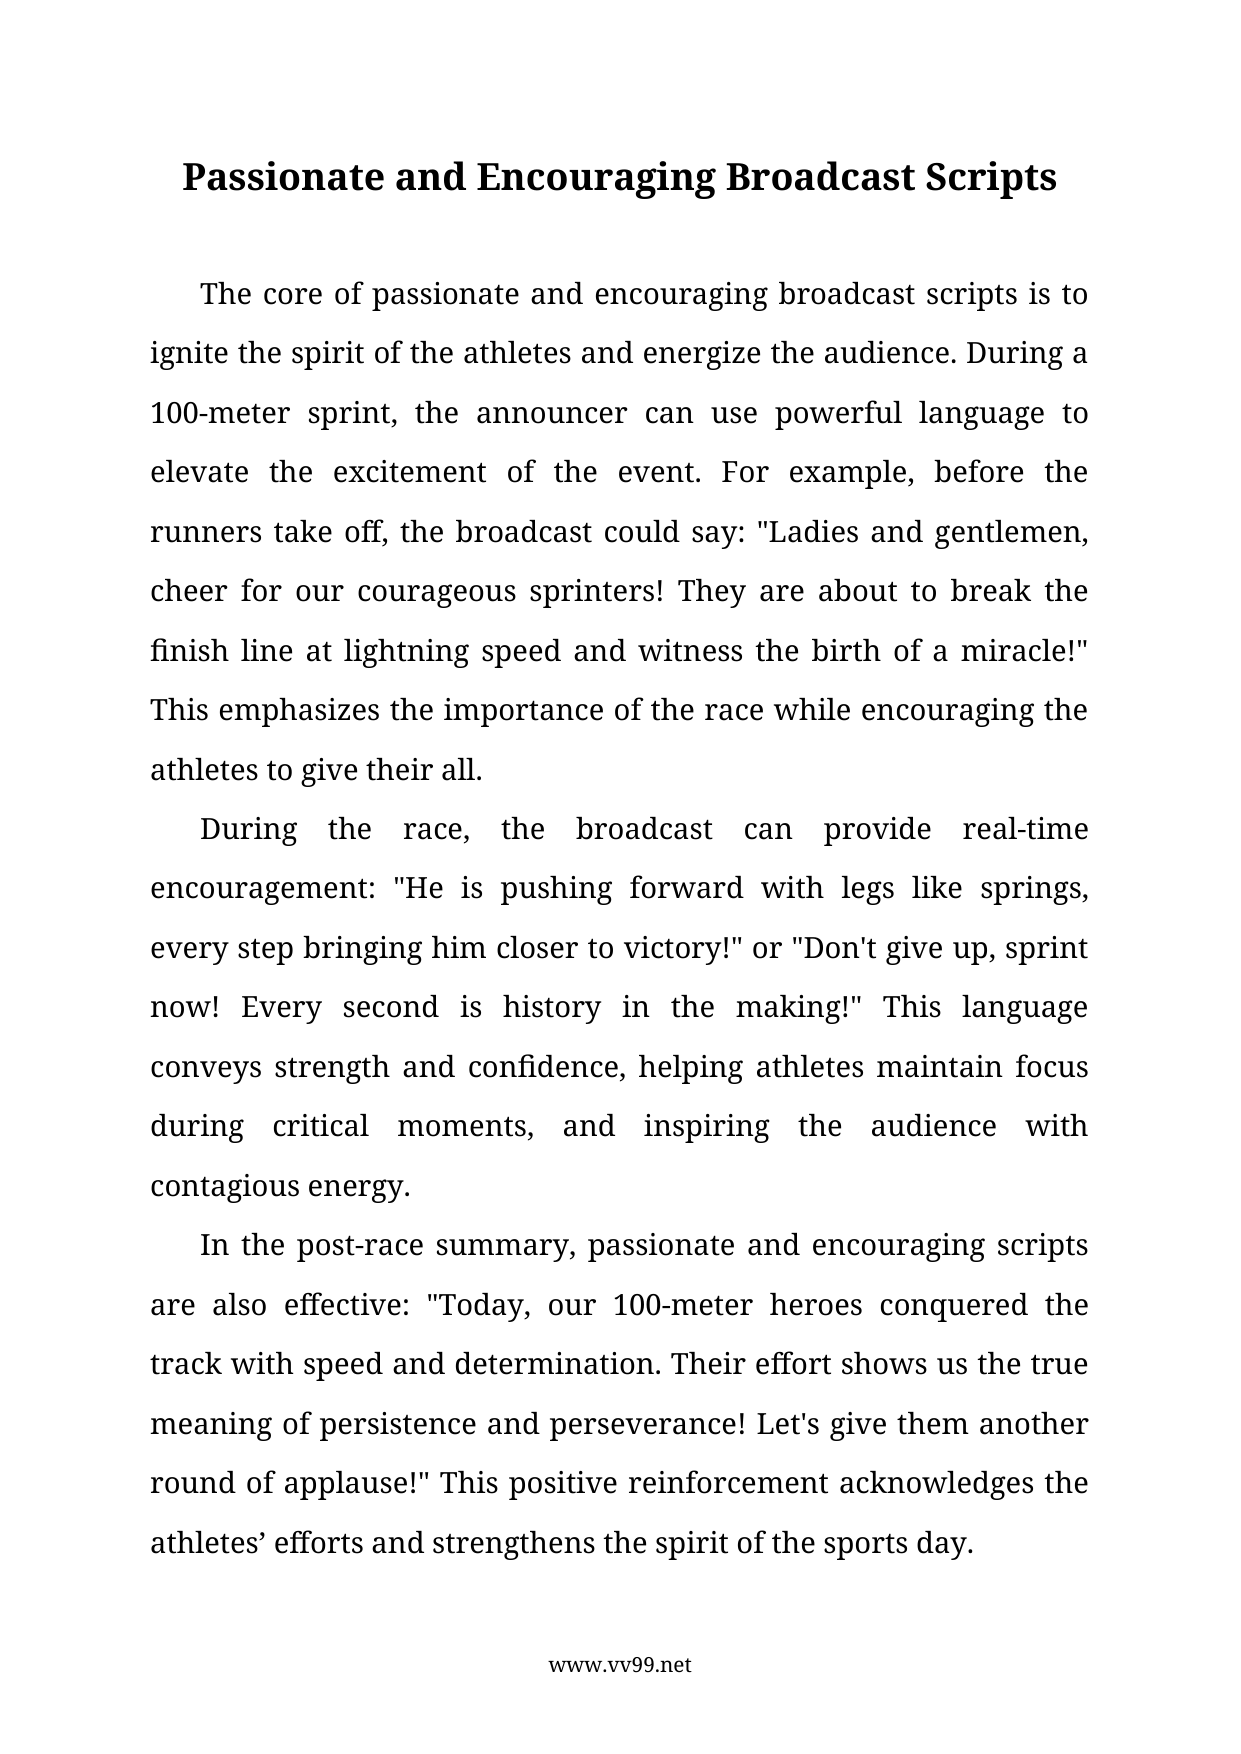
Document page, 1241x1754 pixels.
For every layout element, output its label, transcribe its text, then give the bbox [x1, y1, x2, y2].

subtitle Passionate and Encouraging Broadcast Scripts [150, 150, 1090, 201]
text The core of passionate and encouraging broadcast scripts is to ignite the spirit of the athletes and energize the audience. During a 100-meter sprint, the announcer can use powerful language to elevate the excitement of the event. For example, before the runners take off, the broadcast could say: "Ladies and gentlemen, cheer for our courageous sprinters! They are about to break the finish line at lightning speed and witness the birth of a miracle!" This emphasizes the importance of the race while encouraging the athletes to give their all. [150, 273, 1090, 788]
text During the race, the broadcast can provide real-time encouragement: "He is pushing forward with legs like springs, every step bringing him closer to victory!" or "Don't give up, sprint now! Every second is history in the making!" This language conveys strength and confidence, helping athletes maintain focus during critical moments, and inspiring the audience with contagious energy. [150, 808, 1090, 1205]
text In the post-race summary, passionate and encouraging scripts are also effective: "Today, our 100-meter heroes conquered the track with speed and determination. Their effort shows us the true meaning of persistence and perseverance! Let's give them another round of applause!" This positive reinforcement acknowledges the athletes’ efforts and strengthens the spirit of the sports day. [150, 1224, 1090, 1562]
